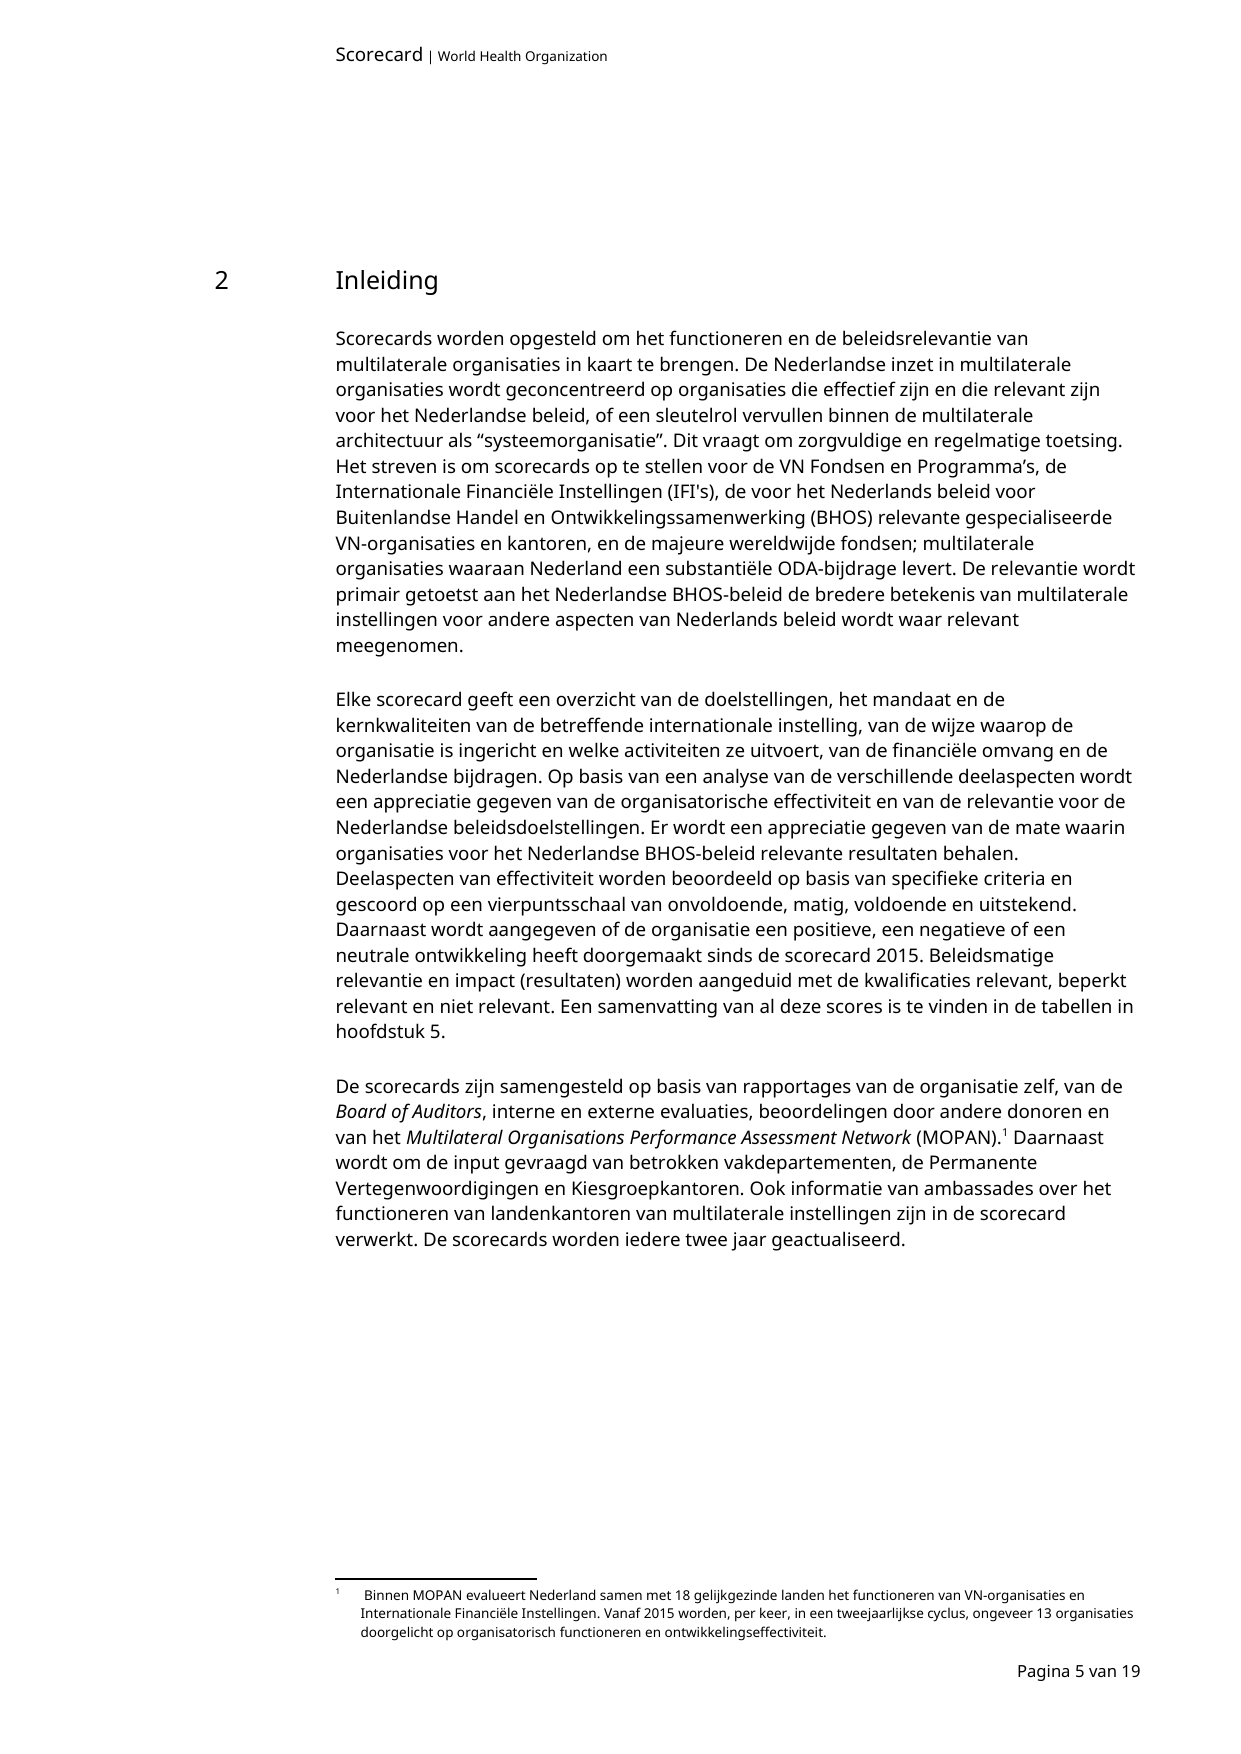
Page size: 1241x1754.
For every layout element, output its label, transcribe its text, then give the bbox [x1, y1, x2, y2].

text Elke scorecard geeft een overzicht van de doelstellingen, het mandaat en de kernkwaliteiten van de betreffende internationale instelling, van de wijze waarop de organisatie is ingericht en welke activiteiten ze uitvoert, van de financiële omvang en de Nederlandse bijdragen. Op basis van een analyse van de verschillende deelaspecten wordt een appreciatie gegeven van de organisatorische effectiviteit en van de relevantie voor de Nederlandse beleidsdoelstellingen. Er wordt een appreciatie gegeven van de mate waarin organisaties voor het Nederlandse BHOS-beleid relevante resultaten behalen. Deelaspecten van effectiviteit worden beoordeeld op basis van specifieke criteria en gescoord op een vierpuntsschaal van onvoldoende, matig, voldoende en uitstekend. Daarnaast wordt aangegeven of de organisatie een positieve, een negatieve of een neutrale ontwikkeling heeft doorgemaakt sinds de scorecard 2015. Beleidsmatige relevantie en impact (resultaten) worden aangeduid met de kwalificaties relevant, beperkt relevant en niet relevant. Een samenvatting van al deze scores is te vinden in de tabellen in hoofdstuk 5. [335, 687, 1140, 1044]
text Scorecards worden opgesteld om het functioneren en de beleidsrelevantie van multilaterale organisaties in kaart te brengen. De Nederlandse inzet in multilaterale organisaties wordt geconcentreerd op organisaties die effectief zijn en die relevant zijn voor het Nederlandse beleid, of een sleutelrol vervullen binnen de multilaterale architectuur als “systeemorganisatie”. Dit vraagt om zorgvuldige en regelmatige toetsing. Het streven is om scorecards op te stellen voor de VN Fondsen en Programma’s, de Internationale Financiële Instellingen (IFI's), de voor het Nederlands beleid voor Buitenlandse Handel en Ontwikkelingssamenwerking (BHOS) relevante gespecialiseerde VN-organisaties en kantoren, en de majeure wereldwijde fondsen; multilaterale organisaties waaraan Nederland een substantiële ODA-bijdrage levert. De relevantie wordt primair getoetst aan het Nederlandse BHOS-beleid de bredere betekenis van multilaterale instellingen voor andere aspecten van Nederlands beleid wordt waar relevant meegenomen. [335, 326, 1140, 657]
text De scorecards zijn samengesteld op basis van rapportages van de organisatie zelf, van de Board of Auditors, interne en externe evaluaties, beoordelingen door andere donoren en van het Multilateral Organisations Performance Assessment Network (MOPAN). Daarnaast wordt om de input gevraagd van betrokken vakdepartementen, de Permanente Vertegenwoordigingen en Kiesgroepkantoren. Ook informatie van ambassades over het functioneren van landenkantoren van multilaterale instellingen zijn in de scorecard verwerkt. De scorecards worden iedere twee jaar geactualiseerd. [335, 1073, 1140, 1252]
subtitle 2 Inleiding [214, 262, 1140, 297]
